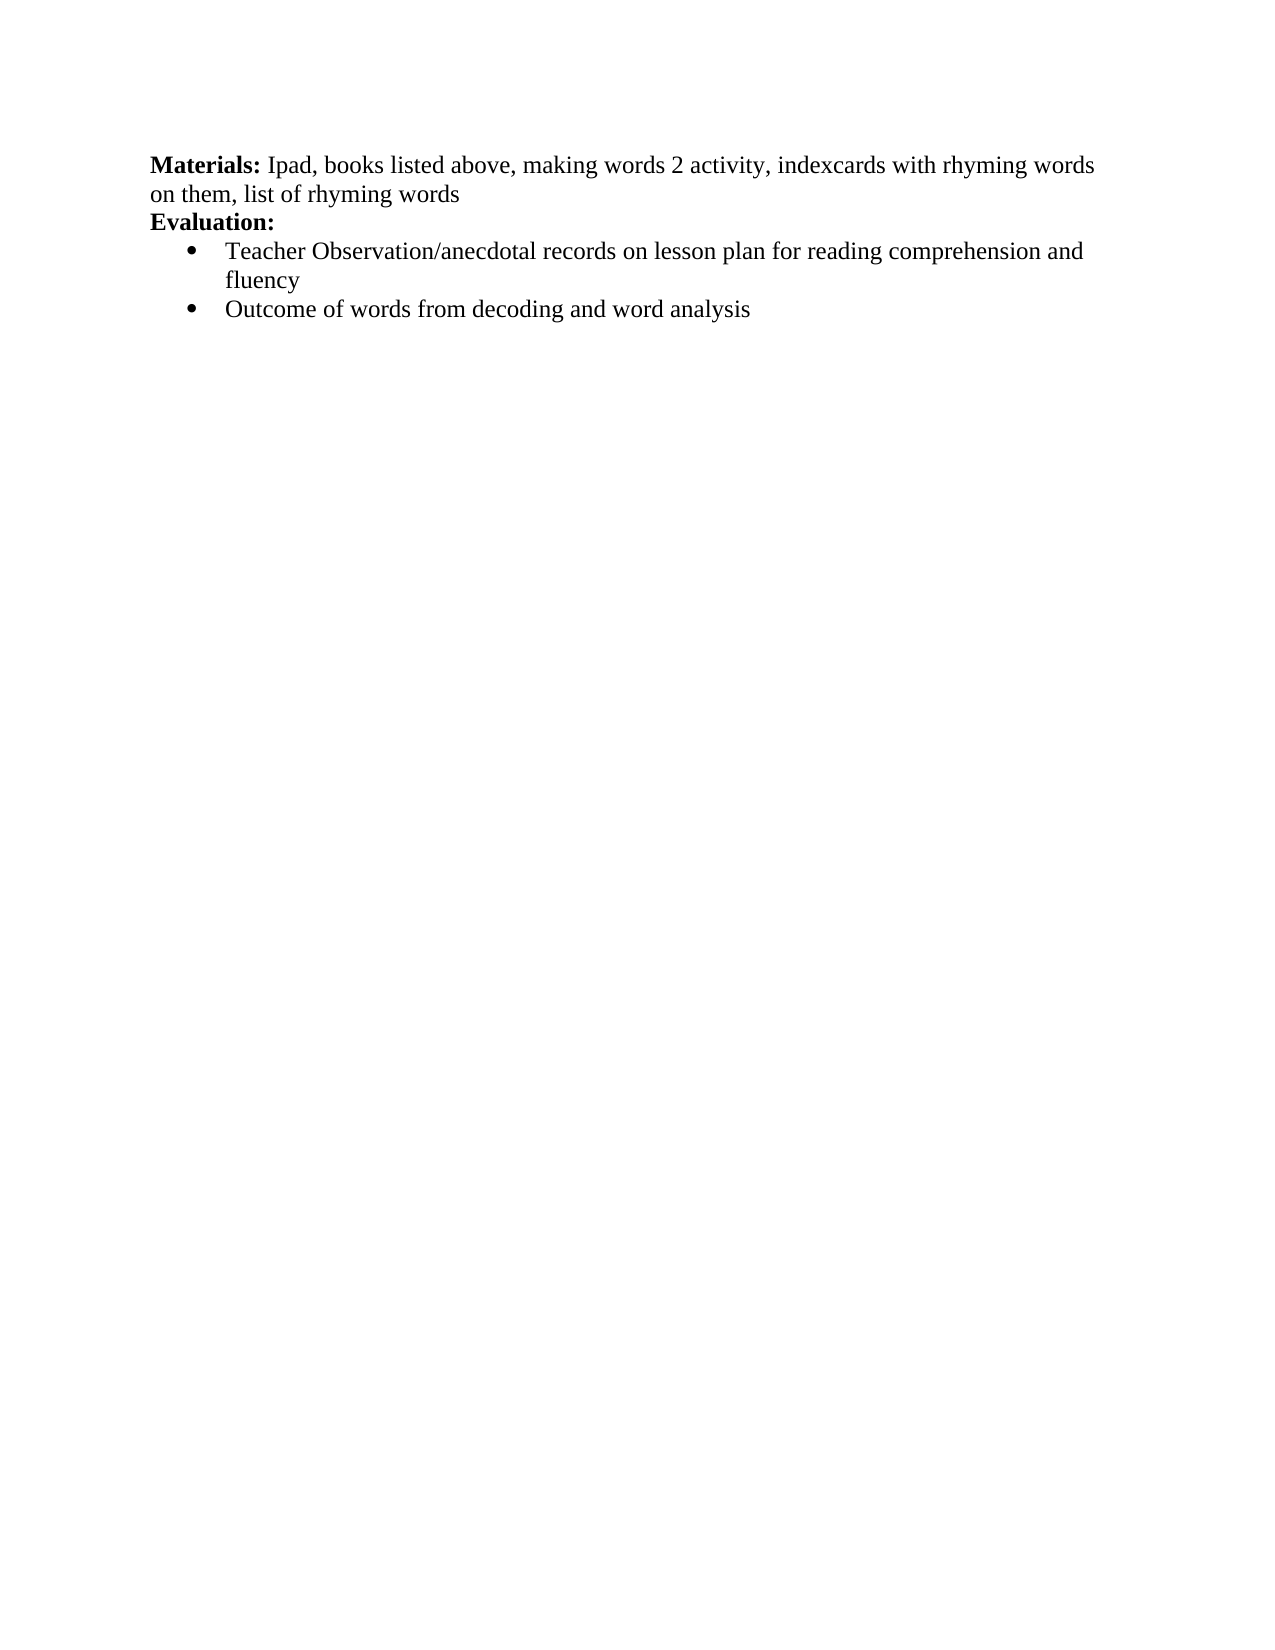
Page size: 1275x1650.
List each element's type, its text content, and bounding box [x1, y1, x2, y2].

list Outcome of words from decoding and word analysis [187, 294, 1125, 322]
list Teacher Observation/anecdotal records on lesson plan for reading comprehension and fluency [187, 236, 1125, 294]
text Materials: Ipad, books listed above, making words 2 activity, indexcards with rhyming words on them, list of rhyming words [150, 150, 1125, 207]
text Evaluation: [150, 207, 1125, 236]
